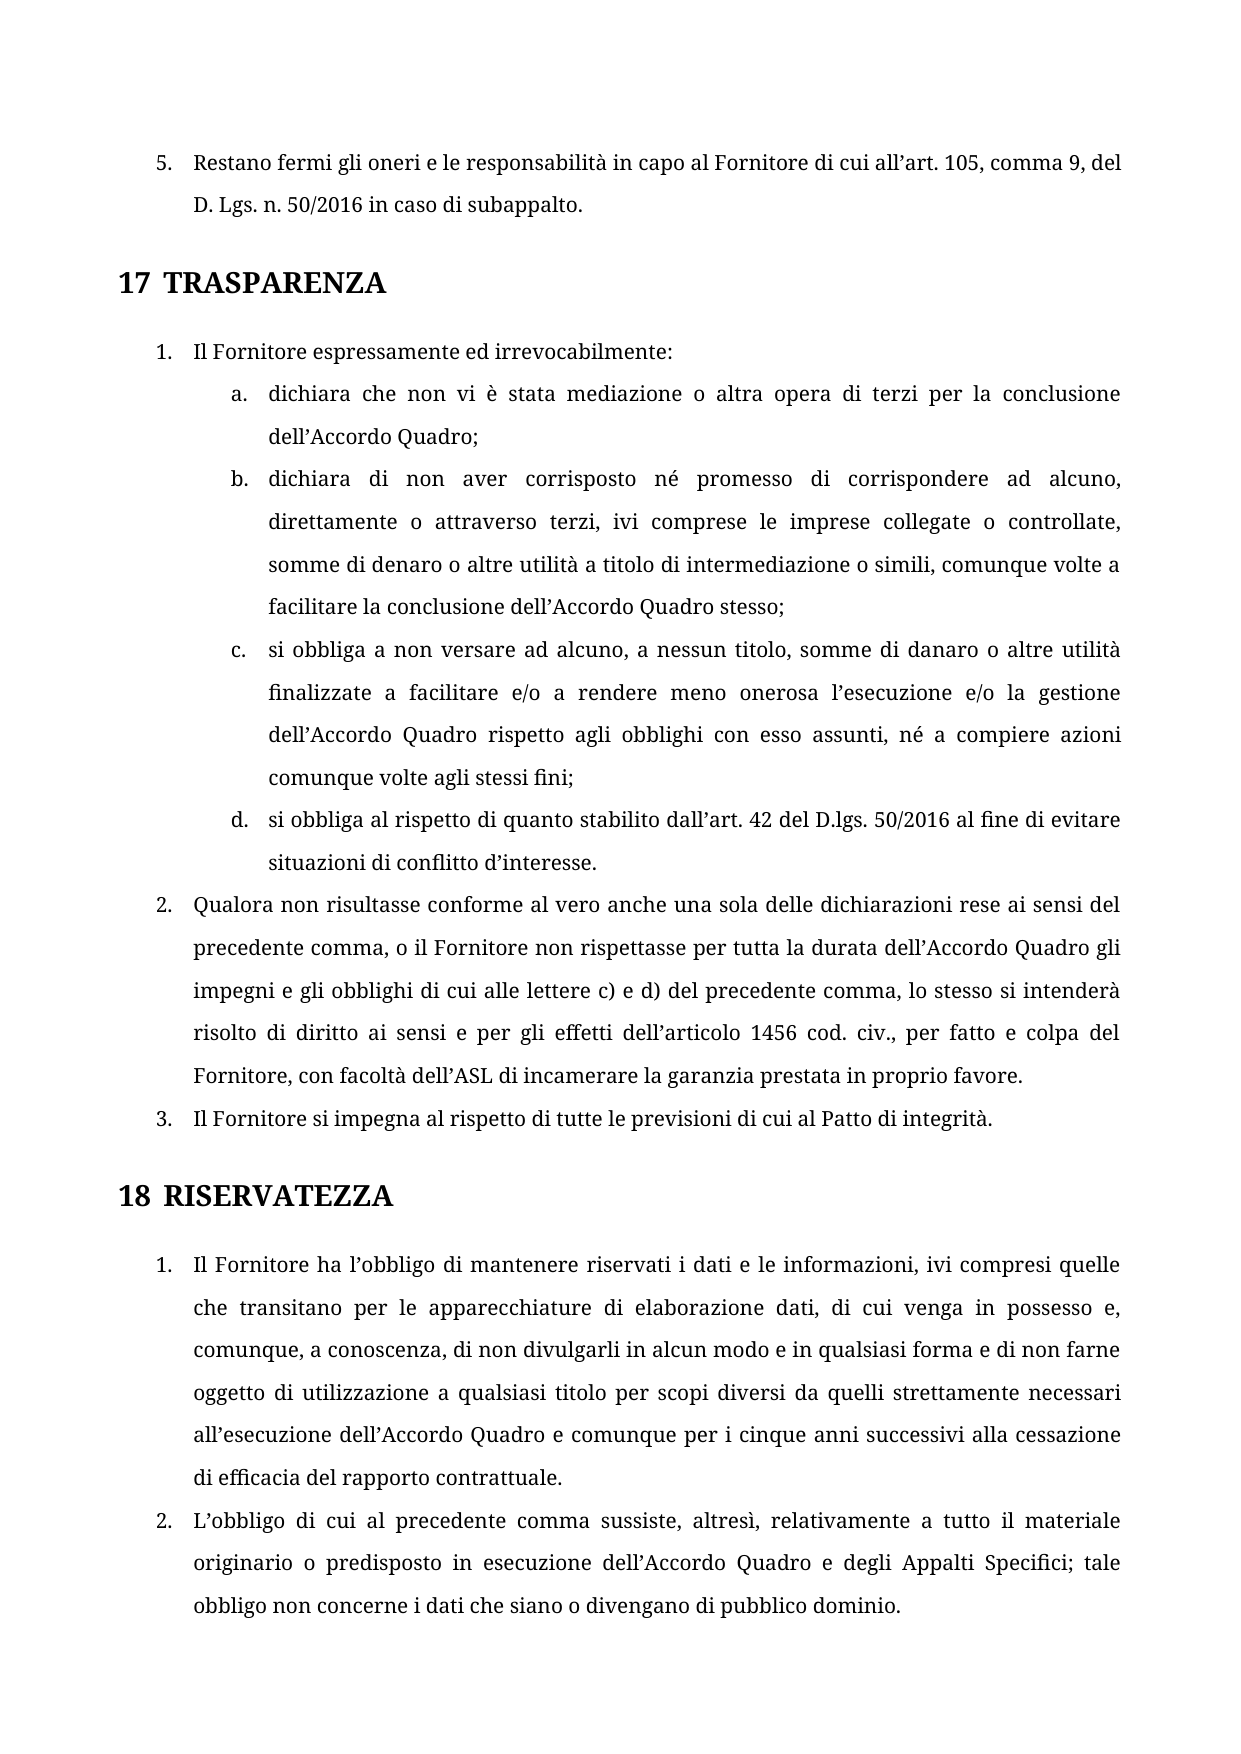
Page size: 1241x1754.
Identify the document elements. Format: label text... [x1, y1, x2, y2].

subtitle RISERVATEZZA [118, 1175, 1122, 1215]
list dichiara di non aver corrisposto né promesso di corrispondere ad alcuno, direttamente o attraverso terzi, ivi comprese le imprese collegate o controllate, somme di denaro o altre utilità a titolo di intermediazione o simili, comunque volte a facilitare la conclusione dell’Accordo Quadro stesso; [231, 464, 1122, 621]
list Il Fornitore si impegna al rispetto di tutte le previsioni di cui al Patto di integrità. [156, 1104, 1122, 1132]
list L’obbligo di cui al precedente comma sussiste, altresì, relativamente a tutto il materiale originario o predisposto in esecuzione dell’Accordo Quadro e degli Appalti Specifici; tale obbligo non concerne i dati che siano o divengano di pubblico dominio. [156, 1506, 1122, 1619]
list Restano fermi gli oneri e le responsabilità in capo al Fornitore di cui all’art. 105, comma 9, del D. Lgs. n. 50/2016 in caso di subappalto. [156, 148, 1122, 219]
list Il Fornitore ha l’obbligo di mantenere riservati i dati e le informazioni, ivi compresi quelle che transitano per le apparecchiature di elaborazione dati, di cui venga in possesso e, comunque, a conoscenza, di non divulgarli in alcun modo e in qualsiasi forma e di non farne oggetto di utilizzazione a qualsiasi titolo per scopi diversi da quelli strettamente necessari all’esecuzione dell’Accordo Quadro e comunque per i cinque anni successivi alla cessazione di efficacia del rapporto contrattuale. [156, 1250, 1122, 1492]
list Il Fornitore espressamente ed irrevocabilmente: [156, 337, 1122, 365]
list dichiara che non vi è stata mediazione o altra opera di terzi per la conclusione dell’Accordo Quadro; [231, 379, 1122, 450]
list si obbliga al rispetto di quanto stabilito dall’art. 42 del D.lgs. 50/2016 al fine di evitare situazioni di conflitto d’interesse. [231, 805, 1122, 876]
subtitle TRASPARENZA [118, 262, 1122, 302]
list si obbliga a non versare ad alcuno, a nessun titolo, somme di danaro o altre utilità finalizzate a facilitare e/o a rendere meno onerosa l’esecuzione e/o la gestione dell’Accordo Quadro rispetto agli obblighi con esso assunti, né a compiere azioni comunque volte agli stessi fini; [231, 635, 1122, 791]
list Qualora non risultasse conforme al vero anche una sola delle dichiarazioni rese ai sensi del precedente comma, o il Fornitore non rispettasse per tutta la durata dell’Accordo Quadro gli impegni e gli obblighi di cui alle lettere c) e d) del precedente comma, lo stesso si intenderà risolto di diritto ai sensi e per gli effetti dell’articolo 1456 cod. civ., per fatto e colpa del Fornitore, con facoltà dell’ASL di incamerare la garanzia prestata in proprio favore. [156, 891, 1122, 1089]
